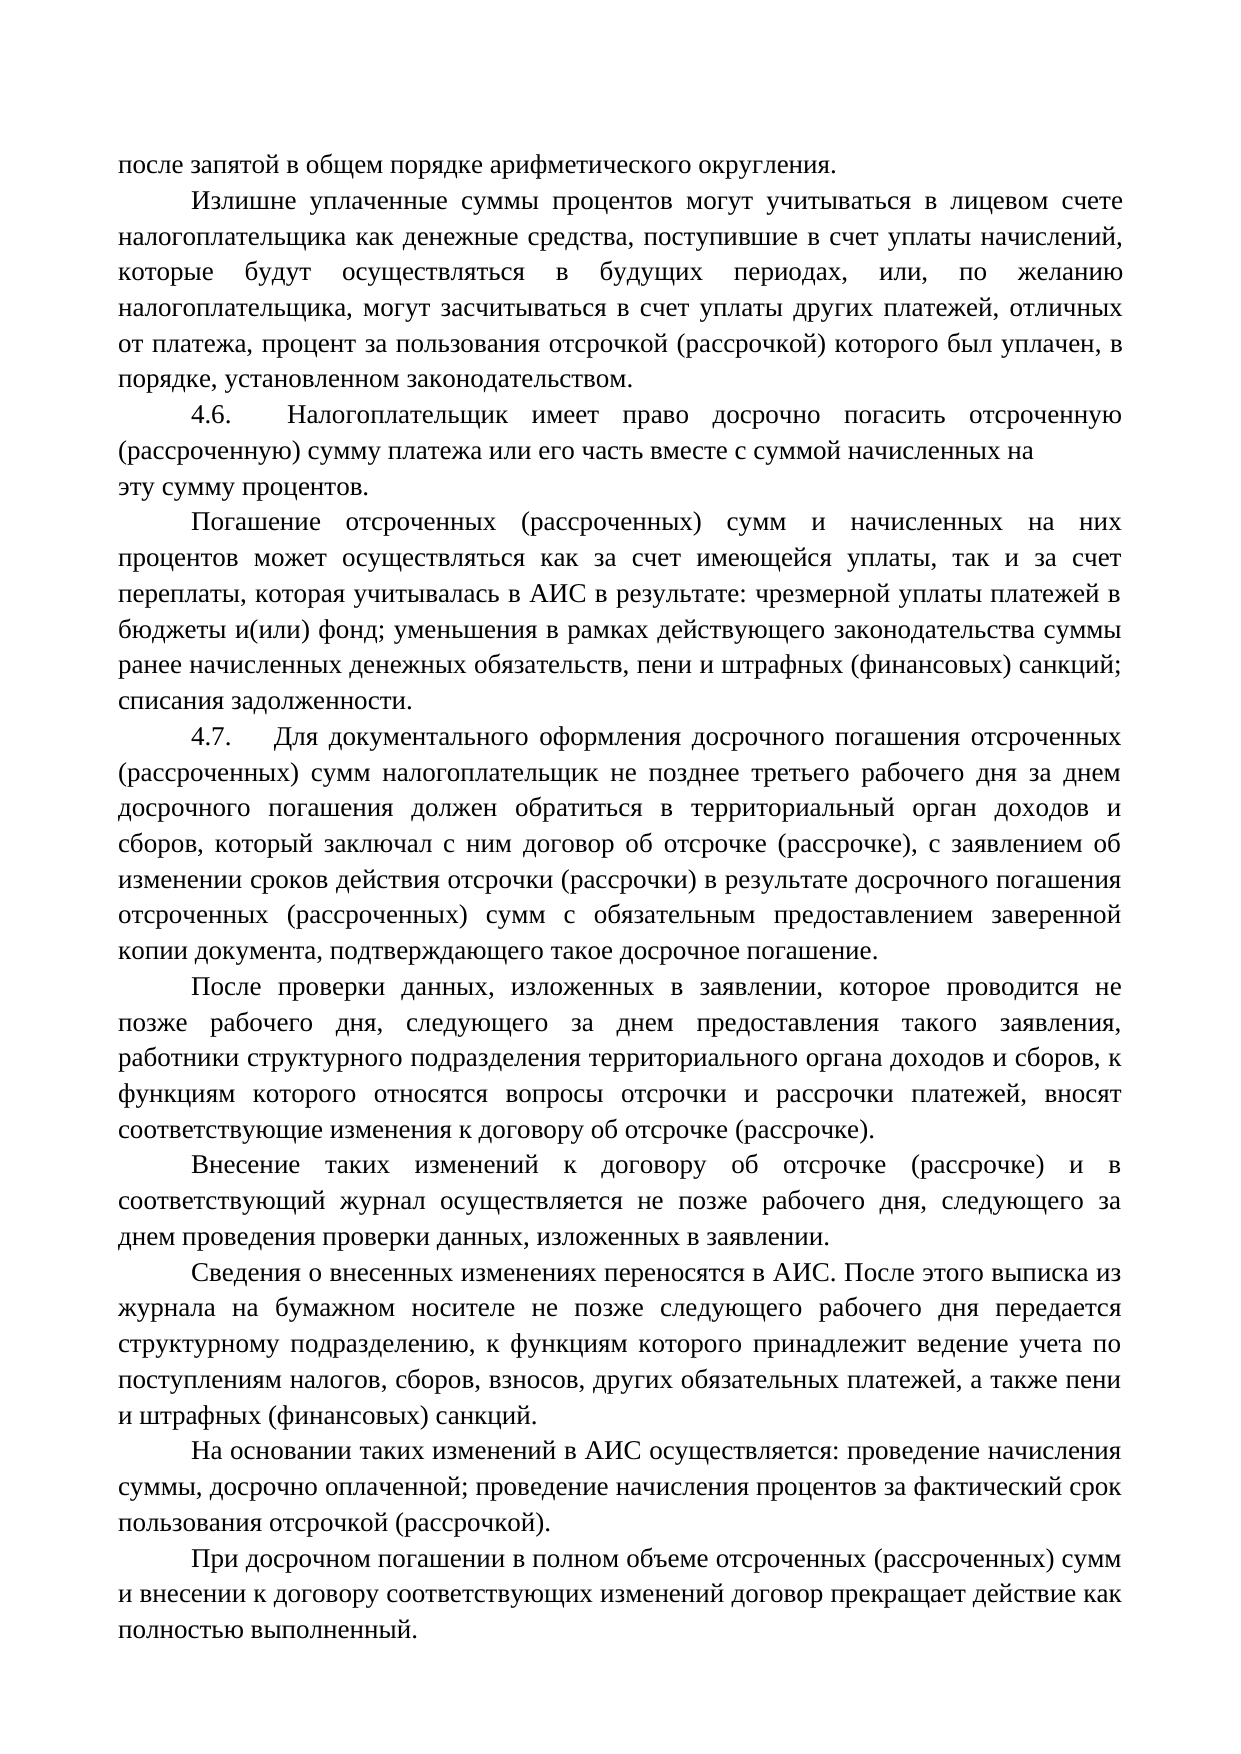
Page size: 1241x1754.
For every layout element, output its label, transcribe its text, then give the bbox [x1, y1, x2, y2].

text Излишне уплаченные суммы процентов могут учитываться в лицевом счете налогоплательщика как денежные средства, поступившие в счет уплаты начислений, которые будут осуществляться в будущих периодах, или, по желанию налогоплательщика, могут засчитываться в счет уплаты других платежей, отличных от платежа, процент за пользования отсрочкой (рассрочкой) которого был уплачен, в порядке, установленном законодательством. [118, 184, 1125, 394]
list Налогоплательщик имеет право досрочно погасить отсроченную (рассроченную) сумму платежа или его часть вместе с суммой начисленных на [118, 398, 1123, 465]
text Сведения о внесенных изменениях переносятся в АИС. После этого выписка из журнала на бумажном носителе не позже следующего рабочего дня передается структурному подразделению, к функциям которого принадлежит ведение учета по поступлениям налогов, сборов, взносов, других обязательных платежей, а также пени и штрафных (финансовых) санкций. [118, 1256, 1123, 1430]
text эту сумму процентов. [118, 470, 1127, 501]
text На основании таких изменений в АИС осуществляется: проведение начисления суммы, досрочно оплаченной; проведение начисления процентов за фактический срок пользования отсрочкой (рассрочкой). [118, 1434, 1123, 1537]
text Внесение таких изменений к договору об отсрочке (рассрочке) и в соответствующий журнал осуществляется не позже рабочего дня, следующего за днем проведения проверки данных, изложенных в заявлении. [118, 1149, 1123, 1251]
text При досрочном погашении в полном объеме отсроченных (рассроченных) сумм и внесении к договору соответствующих изменений договор прекращает действие как полностью выполненный. [118, 1542, 1123, 1644]
list Для документального оформления досрочного погашения отсроченных (рассроченных) сумм налогоплательщик не позднее третьего рабочего дня за днем досрочного погашения должен обратиться в территориальный орган доходов и сборов, который заключал с ним договор об отсрочке (рассрочке), с заявлением об изменении сроков действия отсрочки (рассрочки) в результате досрочного погашения отсроченных (рассроченных) сумм с обязательным предоставлением заверенной копии документа, подтверждающего такое досрочное погашение. [118, 720, 1123, 965]
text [118, 148, 1125, 179]
text После проверки данных, изложенных в заявлении, которое проводится не позже рабочего дня, следующего за днем предоставления такого заявления, работники структурного подразделения территориального органа доходов и сборов, к функциям которого относятся вопросы отсрочки и рассрочки платежей, вносят соответствующие изменения к договору об отсрочке (рассрочке). [118, 970, 1123, 1144]
text Погашение отсроченных (рассроченных) сумм и начисленных на них процентов может осуществляться как за счет имеющейся уплаты, так и за счет переплаты, которая учитывалась в АИС в результате: чрезмерной уплаты платежей в бюджеты и(или) фонд; уменьшения в рамках действующего законодательства суммы ранее начисленных денежных обязательств, пени и штрафных (финансовых) санкций; списания задолженности. [118, 506, 1123, 715]
